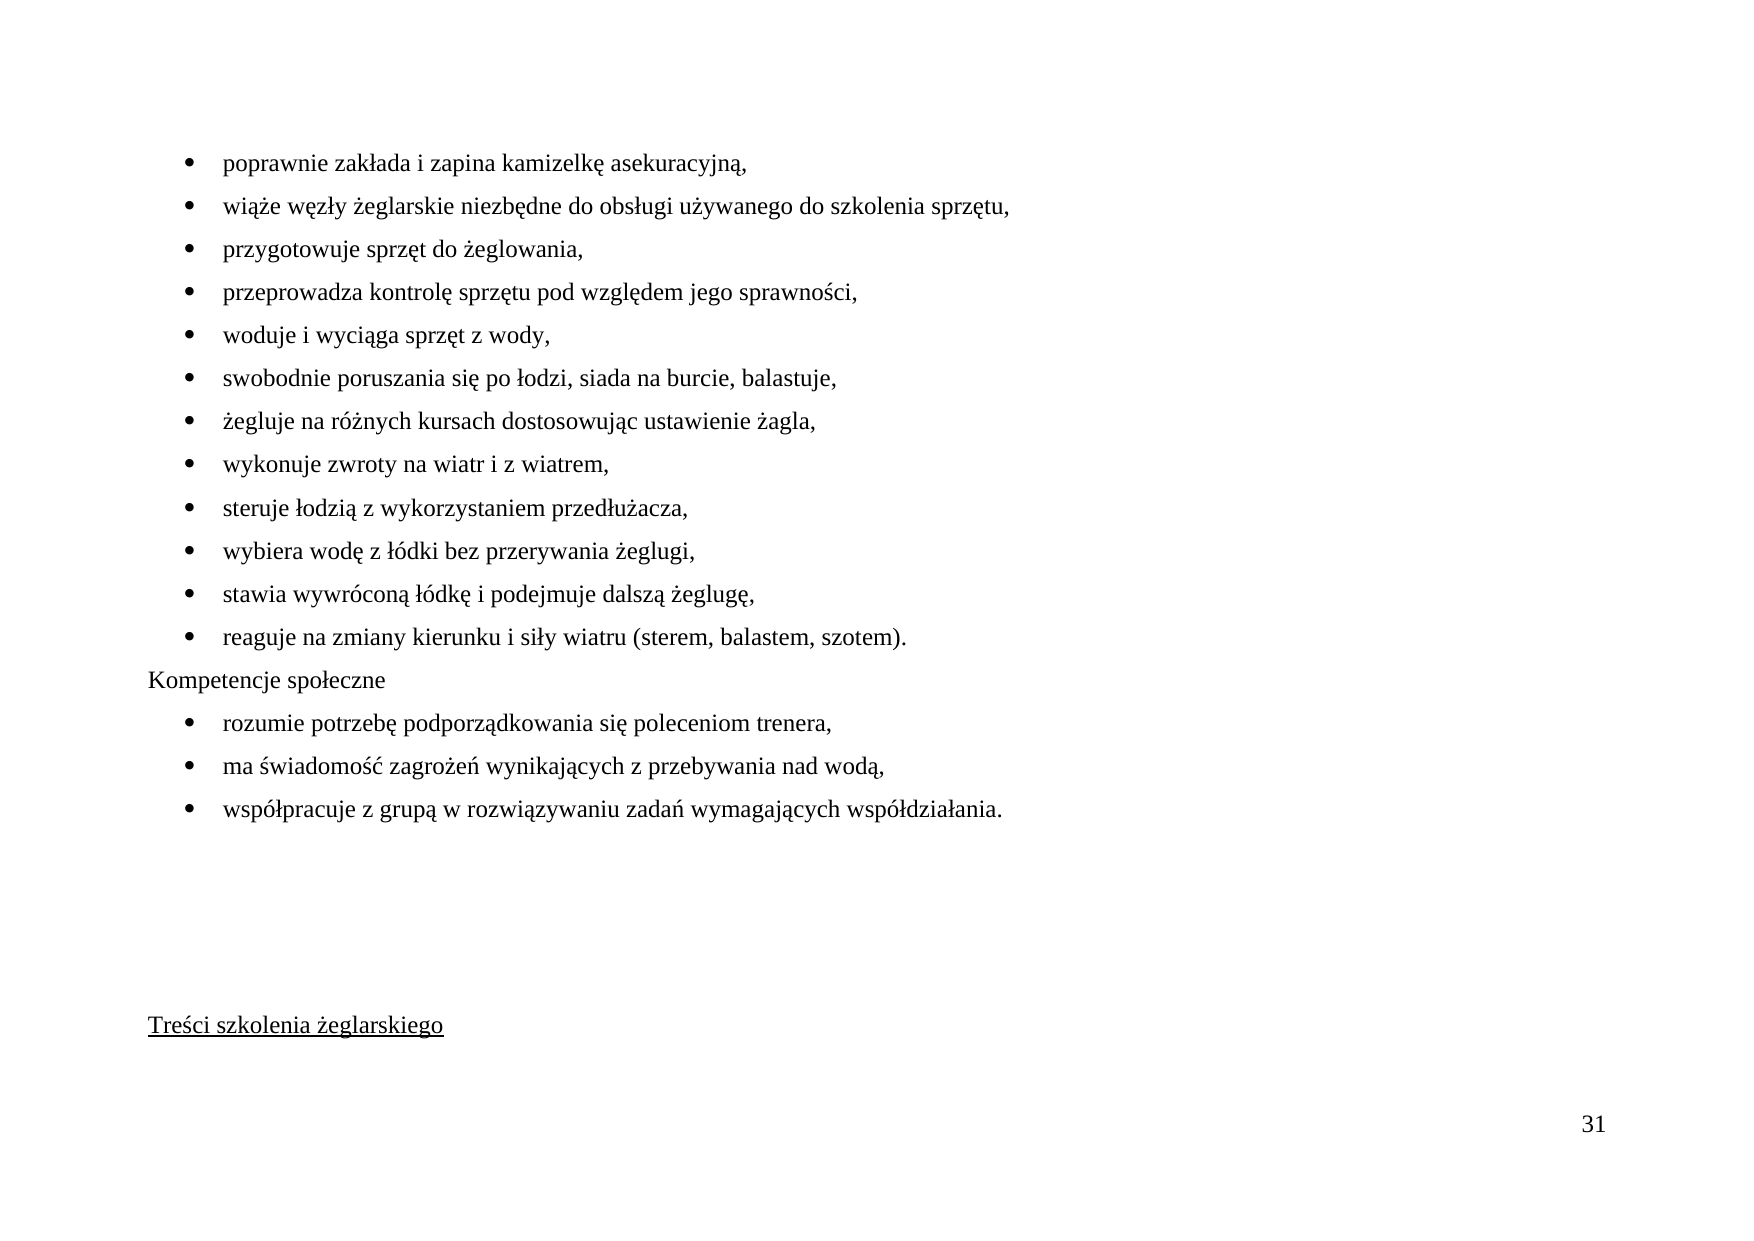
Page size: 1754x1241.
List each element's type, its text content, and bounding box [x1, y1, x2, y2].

list steruje łodzią z wykorzystaniem przedłużacza, [185, 493, 1606, 521]
list reaguje na zmiany kierunku i siły wiatru (sterem, balastem, szotem). [185, 622, 1606, 651]
list swobodnie poruszania się po łodzi, siada na burcie, balastuje, [185, 363, 1606, 392]
list woduje i wyciąga sprzęt z wody, [185, 320, 1606, 349]
list stawia wywróconą łódkę i podejmuje dalszą żeglugę, [185, 579, 1606, 608]
list żegluje na różnych kursach dostosowując ustawienie żagla, [185, 406, 1606, 435]
text Treści szkolenia żeglarskiego [148, 1010, 1606, 1039]
list wybiera wodę z łódki bez przerywania żeglugi, [185, 536, 1606, 564]
list przygotowuje sprzęt do żeglowania, [185, 234, 1606, 263]
list poprawnie zakłada i zapina kamizelkę asekuracyjną, [185, 148, 1606, 176]
list współpracuje z grupą w rozwiązywaniu zadań wymagających współdziałania. [185, 794, 1606, 823]
list wykonuje zwroty na wiatr i z wiatrem, [185, 449, 1606, 478]
list ma świadomość zagrożeń wynikających z przebywania nad wodą, [185, 751, 1606, 780]
list rozumie potrzebę podporządkowania się poleceniom trenera, [185, 708, 1606, 737]
list przeprowadza kontrolę sprzętu pod względem jego sprawności, [185, 277, 1606, 306]
text Kompetencje społeczne [148, 665, 1606, 694]
list wiąże węzły żeglarskie niezbędne do obsługi używanego do szkolenia sprzętu, [185, 191, 1606, 219]
